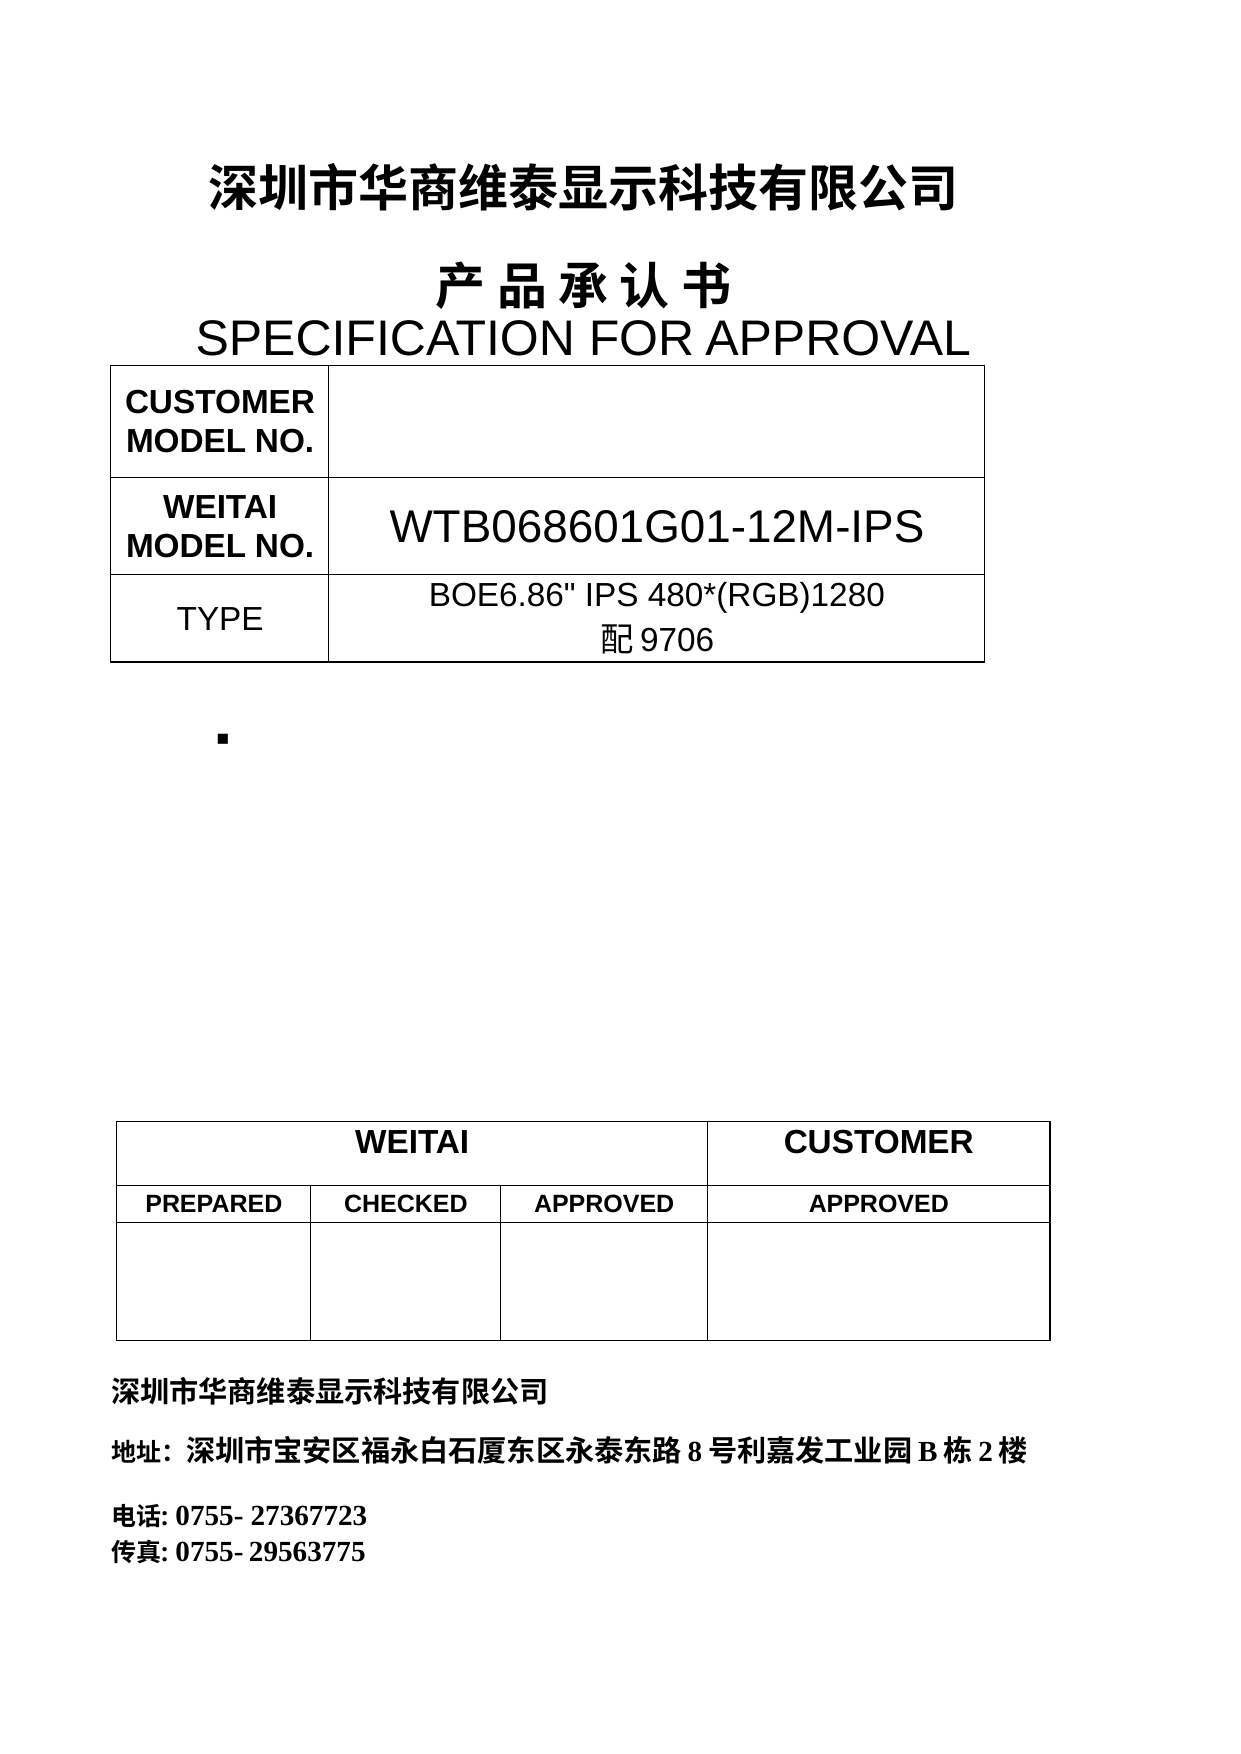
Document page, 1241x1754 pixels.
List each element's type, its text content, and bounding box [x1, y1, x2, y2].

table_cell TYPE [111, 575, 328, 661]
table_header [329, 366, 984, 477]
table_cell APPROVED [708, 1186, 1049, 1222]
table_cell BOE6.86" IPS 480*(RGB)1280 配9706 [329, 575, 984, 661]
table_cell APPROVED [501, 1186, 707, 1222]
table_cell WEITAI MODEL NO. [111, 478, 328, 574]
text 产 品 承 认 书 [111, 246, 1056, 319]
table_cell [117, 1223, 310, 1340]
text SPECIFICATION FOR APPROVAL [111, 319, 1056, 364]
text 传真: 0755- 29563775 [111, 1533, 1056, 1569]
text 深圳市华商维泰显示科技有限公司 [111, 1379, 1056, 1409]
table_cell CHECKED [311, 1186, 500, 1222]
table_cell WTB068601G01-12M-IPS [329, 478, 984, 574]
table_cell [311, 1223, 500, 1340]
table_cell PREPARED [117, 1186, 310, 1222]
text ■ [186, 708, 1056, 754]
table_header CUSTOMERMODEL NO. [111, 366, 328, 477]
table_header WEITAI [117, 1122, 707, 1185]
text 电话: 0755- 27367723 [111, 1497, 1056, 1533]
text 深圳市华商维泰显示科技有限公司 [111, 149, 1056, 221]
table_cell [708, 1223, 1049, 1340]
table_cell [501, 1223, 707, 1340]
table_header CUSTOMER [708, 1122, 1049, 1185]
text 地址：深圳市宝安区福永白石厦东区永泰东路8号利嘉发工业园B栋2楼 [111, 1438, 1056, 1467]
